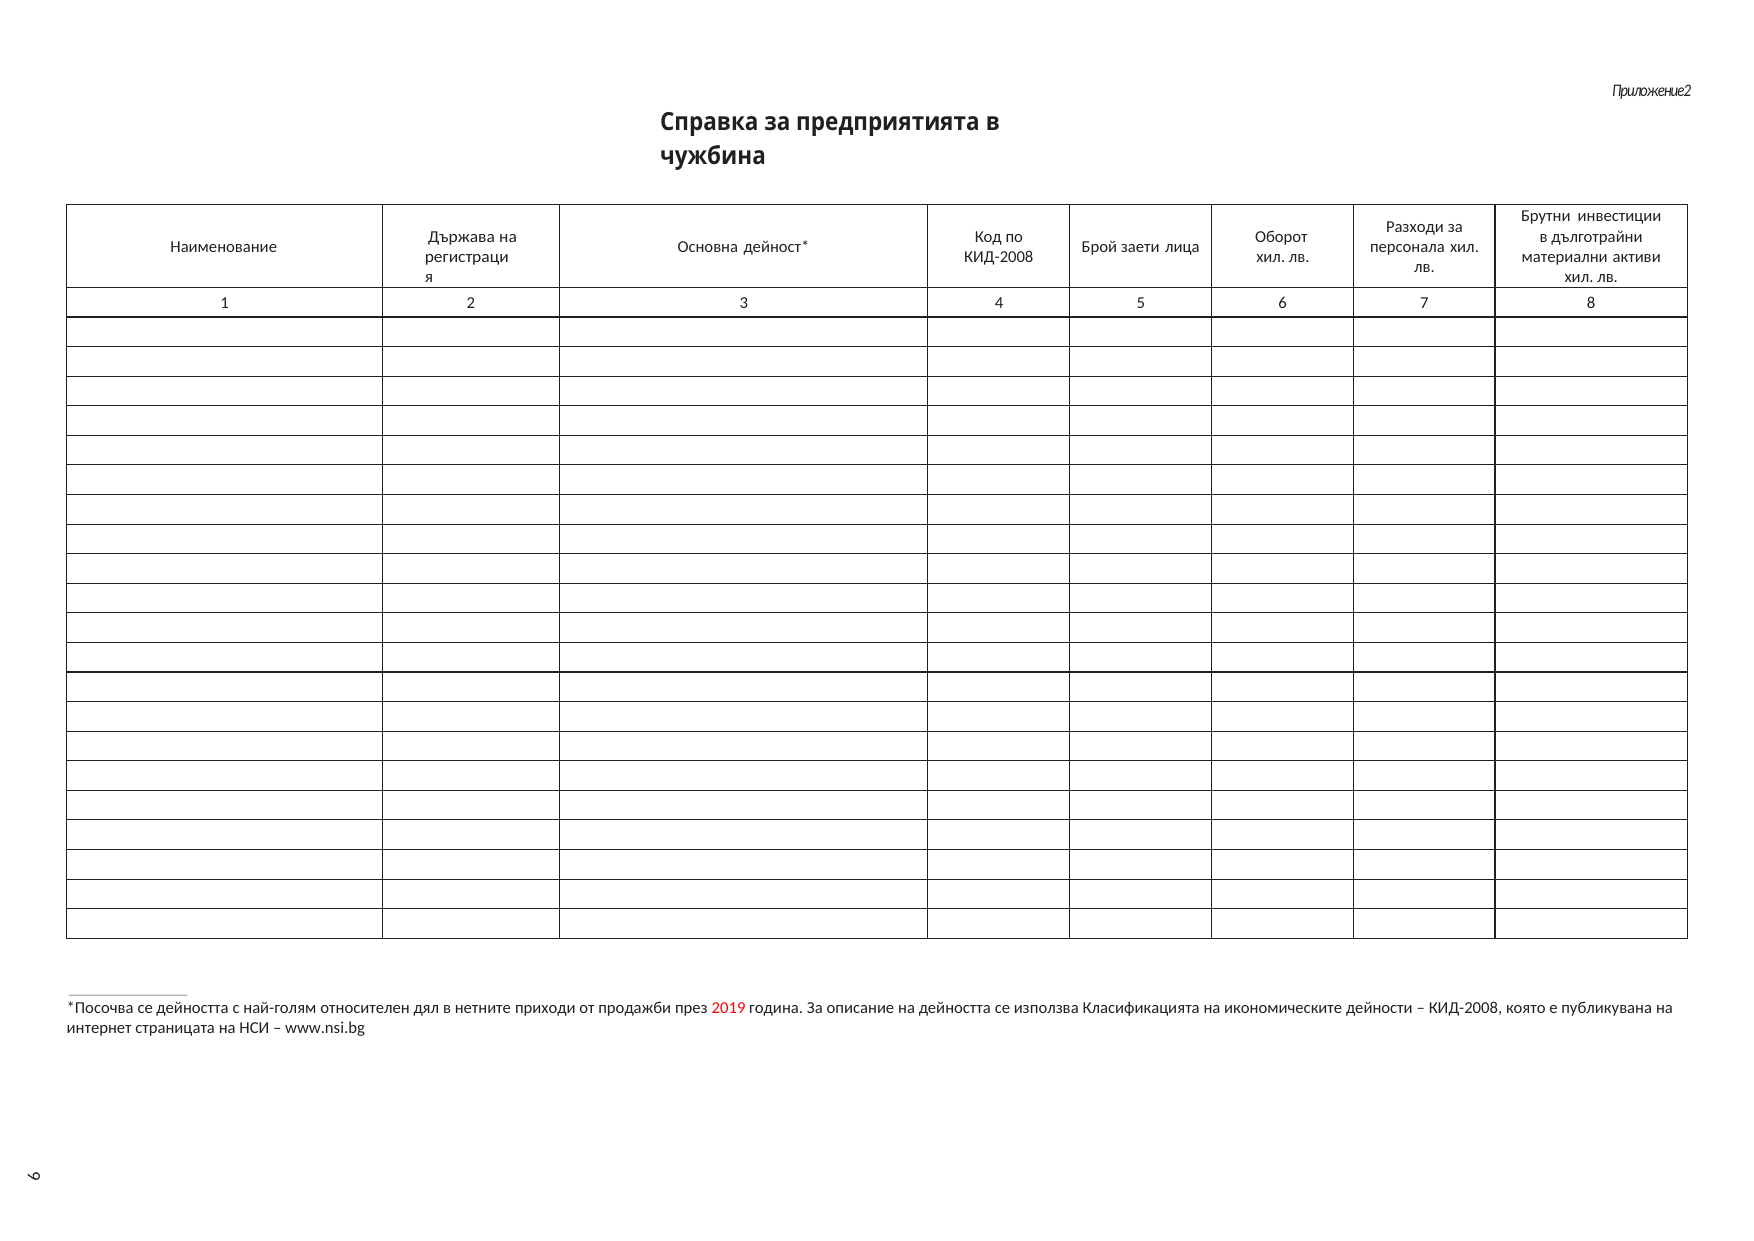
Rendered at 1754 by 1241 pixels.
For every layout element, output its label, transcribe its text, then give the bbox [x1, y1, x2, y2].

table_cell [1212, 820, 1353, 849]
table_cell [1496, 643, 1687, 671]
table_cell [1212, 761, 1353, 790]
table_cell [928, 377, 1069, 405]
table_cell [1212, 465, 1353, 494]
table_cell [560, 347, 927, 376]
table_cell [1496, 525, 1687, 553]
table_cell [67, 465, 382, 494]
table_cell [1496, 673, 1687, 701]
table_cell [67, 702, 382, 731]
table_cell [67, 377, 382, 405]
table_cell [383, 347, 559, 376]
table_cell [1070, 791, 1211, 819]
table_cell [1354, 525, 1494, 553]
table_cell [67, 554, 382, 583]
table_cell [560, 702, 927, 731]
table_cell [560, 732, 927, 760]
table_cell [383, 673, 559, 701]
table_cell [67, 673, 382, 701]
table_cell 7 [1354, 288, 1494, 316]
table_cell [1496, 495, 1687, 523]
table_cell [1070, 820, 1211, 849]
table_cell [1354, 820, 1494, 849]
table_cell [928, 673, 1069, 701]
table_cell [1496, 909, 1687, 938]
table_cell [560, 465, 927, 494]
table_cell [67, 880, 382, 908]
table_header Оборот хил. лв. [1212, 205, 1353, 287]
table_cell [1354, 761, 1494, 790]
table_cell [1212, 880, 1353, 908]
table_cell [1354, 318, 1494, 346]
table_cell [1070, 436, 1211, 464]
table_cell [1354, 377, 1494, 405]
table_cell [1070, 702, 1211, 731]
table_cell [1496, 820, 1687, 849]
table_cell [1354, 673, 1494, 701]
table_cell [383, 613, 559, 642]
table_cell [560, 673, 927, 701]
table_cell 3 [560, 288, 927, 316]
table_cell [1070, 465, 1211, 494]
table_cell [560, 525, 927, 553]
table_cell 2 [383, 288, 559, 316]
text *Посочва се дейността с най-голям относителен дял в нетните приходи от продажби през 2019 година. За описание на дейността се използва Класификацията на икономическите дейности – КИД-2008, която е публикувана на интернет страницата на НСИ – www.nsi.bg [66, 998, 1681, 1038]
table_cell [560, 909, 927, 938]
table_cell [928, 850, 1069, 878]
table_cell [383, 495, 559, 523]
table_cell [1354, 732, 1494, 760]
table_cell [383, 465, 559, 494]
table_header Държава на регистрация [383, 205, 559, 287]
table_cell [560, 377, 927, 405]
table_cell [1496, 791, 1687, 819]
table_cell [560, 880, 927, 908]
table_cell [928, 820, 1069, 849]
table_cell [1212, 909, 1353, 938]
table_cell 4 [928, 288, 1069, 316]
table_cell [1070, 643, 1211, 671]
table_cell [560, 761, 927, 790]
table_cell [560, 850, 927, 878]
table_cell [1070, 347, 1211, 376]
table_cell [383, 377, 559, 405]
table_cell [1354, 643, 1494, 671]
table_cell [1496, 318, 1687, 346]
table_cell [928, 318, 1069, 346]
table_cell [1354, 880, 1494, 908]
table_cell [1070, 377, 1211, 405]
table_cell [1354, 850, 1494, 878]
table_cell [383, 850, 559, 878]
table_cell [1212, 495, 1353, 523]
table_cell [560, 643, 927, 671]
table_cell [1212, 613, 1353, 642]
table_cell [1496, 347, 1687, 376]
table_cell [928, 909, 1069, 938]
table_cell [1496, 761, 1687, 790]
table_cell [1212, 643, 1353, 671]
table_cell [1070, 406, 1211, 435]
table_cell [1354, 702, 1494, 731]
table_cell [383, 584, 559, 612]
table_cell [383, 554, 559, 583]
table_cell [1496, 406, 1687, 435]
table_cell [928, 584, 1069, 612]
table_cell [1354, 436, 1494, 464]
table_header Брой заети лица [1070, 205, 1211, 287]
table_cell [928, 613, 1069, 642]
table_cell [67, 909, 382, 938]
table_cell [1496, 613, 1687, 642]
table_cell [928, 436, 1069, 464]
table_cell [67, 318, 382, 346]
table_cell [383, 643, 559, 671]
table_cell 5 [1070, 288, 1211, 316]
table_cell [1070, 673, 1211, 701]
table_cell [1496, 465, 1687, 494]
table_cell 6 [1212, 288, 1353, 316]
table_cell [67, 850, 382, 878]
table_header Разходи за персонала хил. лв. [1354, 205, 1494, 287]
table_cell [67, 643, 382, 671]
table_cell [928, 347, 1069, 376]
table_cell [1496, 436, 1687, 464]
table_cell [928, 495, 1069, 523]
table_cell [560, 495, 927, 523]
table_cell [1354, 613, 1494, 642]
table_cell [1212, 406, 1353, 435]
table_cell [1354, 495, 1494, 523]
table_cell [1354, 406, 1494, 435]
table_cell [560, 436, 927, 464]
table_cell [1070, 495, 1211, 523]
table_cell [1212, 436, 1353, 464]
table_cell [1354, 465, 1494, 494]
table_cell [1496, 377, 1687, 405]
table_cell [1070, 318, 1211, 346]
table_cell [1212, 347, 1353, 376]
table_cell [383, 761, 559, 790]
table_cell [383, 732, 559, 760]
table_cell [1070, 554, 1211, 583]
table_cell [1212, 702, 1353, 731]
table_cell [1354, 909, 1494, 938]
table_cell [1070, 732, 1211, 760]
table_cell [1070, 525, 1211, 553]
table_cell [928, 761, 1069, 790]
table_cell [1070, 761, 1211, 790]
table_cell [1212, 554, 1353, 583]
table_cell [1354, 584, 1494, 612]
table_cell [383, 318, 559, 346]
table_cell [67, 495, 382, 523]
table_cell [560, 318, 927, 346]
table_cell [560, 613, 927, 642]
table_cell [1070, 880, 1211, 908]
table_cell [928, 643, 1069, 671]
table_cell [1354, 347, 1494, 376]
table_cell [383, 702, 559, 731]
table_header Код по КИД-2008 [928, 205, 1069, 287]
table_cell [928, 554, 1069, 583]
table_header Наименование [67, 205, 382, 287]
table_cell [67, 820, 382, 849]
table_cell [1070, 909, 1211, 938]
table_cell [1070, 613, 1211, 642]
table_cell [928, 732, 1069, 760]
table_cell [383, 406, 559, 435]
table_cell [928, 406, 1069, 435]
table_cell [1212, 850, 1353, 878]
table_cell [67, 791, 382, 819]
table_cell [67, 613, 382, 642]
table_cell [928, 880, 1069, 908]
table_header Брутни инвестиции в дълготрайни материални активи хил. лв. [1496, 205, 1687, 287]
table_cell [1212, 732, 1353, 760]
table_cell [383, 791, 559, 819]
table_cell [928, 465, 1069, 494]
table_cell [67, 525, 382, 553]
table_cell [1212, 584, 1353, 612]
table_cell [1496, 850, 1687, 878]
table_cell [1212, 377, 1353, 405]
table_cell [1354, 554, 1494, 583]
table_cell [928, 525, 1069, 553]
table_cell [1212, 525, 1353, 553]
table_cell [560, 406, 927, 435]
table_cell [383, 880, 559, 908]
table_cell [1496, 702, 1687, 731]
table_cell [560, 791, 927, 819]
table_cell [67, 347, 382, 376]
table_cell [560, 820, 927, 849]
table_cell [1496, 554, 1687, 583]
table_cell [67, 732, 382, 760]
table_cell [67, 436, 382, 464]
text Приложение2 [1104, 79, 1694, 101]
table_header Основна дейност* [560, 205, 927, 287]
table_cell [928, 702, 1069, 731]
table_cell [383, 820, 559, 849]
text Справка за предприятията в чужбина [660, 103, 1100, 171]
table_cell [67, 584, 382, 612]
table_cell [1070, 584, 1211, 612]
table_cell [383, 525, 559, 553]
table_cell [383, 909, 559, 938]
table_cell [560, 584, 927, 612]
table_cell 8 [1496, 288, 1687, 316]
table_cell [1496, 880, 1687, 908]
table_cell [1212, 318, 1353, 346]
table_cell [1496, 584, 1687, 612]
table_cell [560, 554, 927, 583]
table_cell [383, 436, 559, 464]
table_cell [1354, 791, 1494, 819]
table_cell [1212, 791, 1353, 819]
table_cell [67, 406, 382, 435]
table_cell [1212, 673, 1353, 701]
table_cell [67, 761, 382, 790]
table_cell 1 [67, 288, 382, 316]
table_cell [1496, 732, 1687, 760]
table_cell [1070, 850, 1211, 878]
table_cell [928, 791, 1069, 819]
